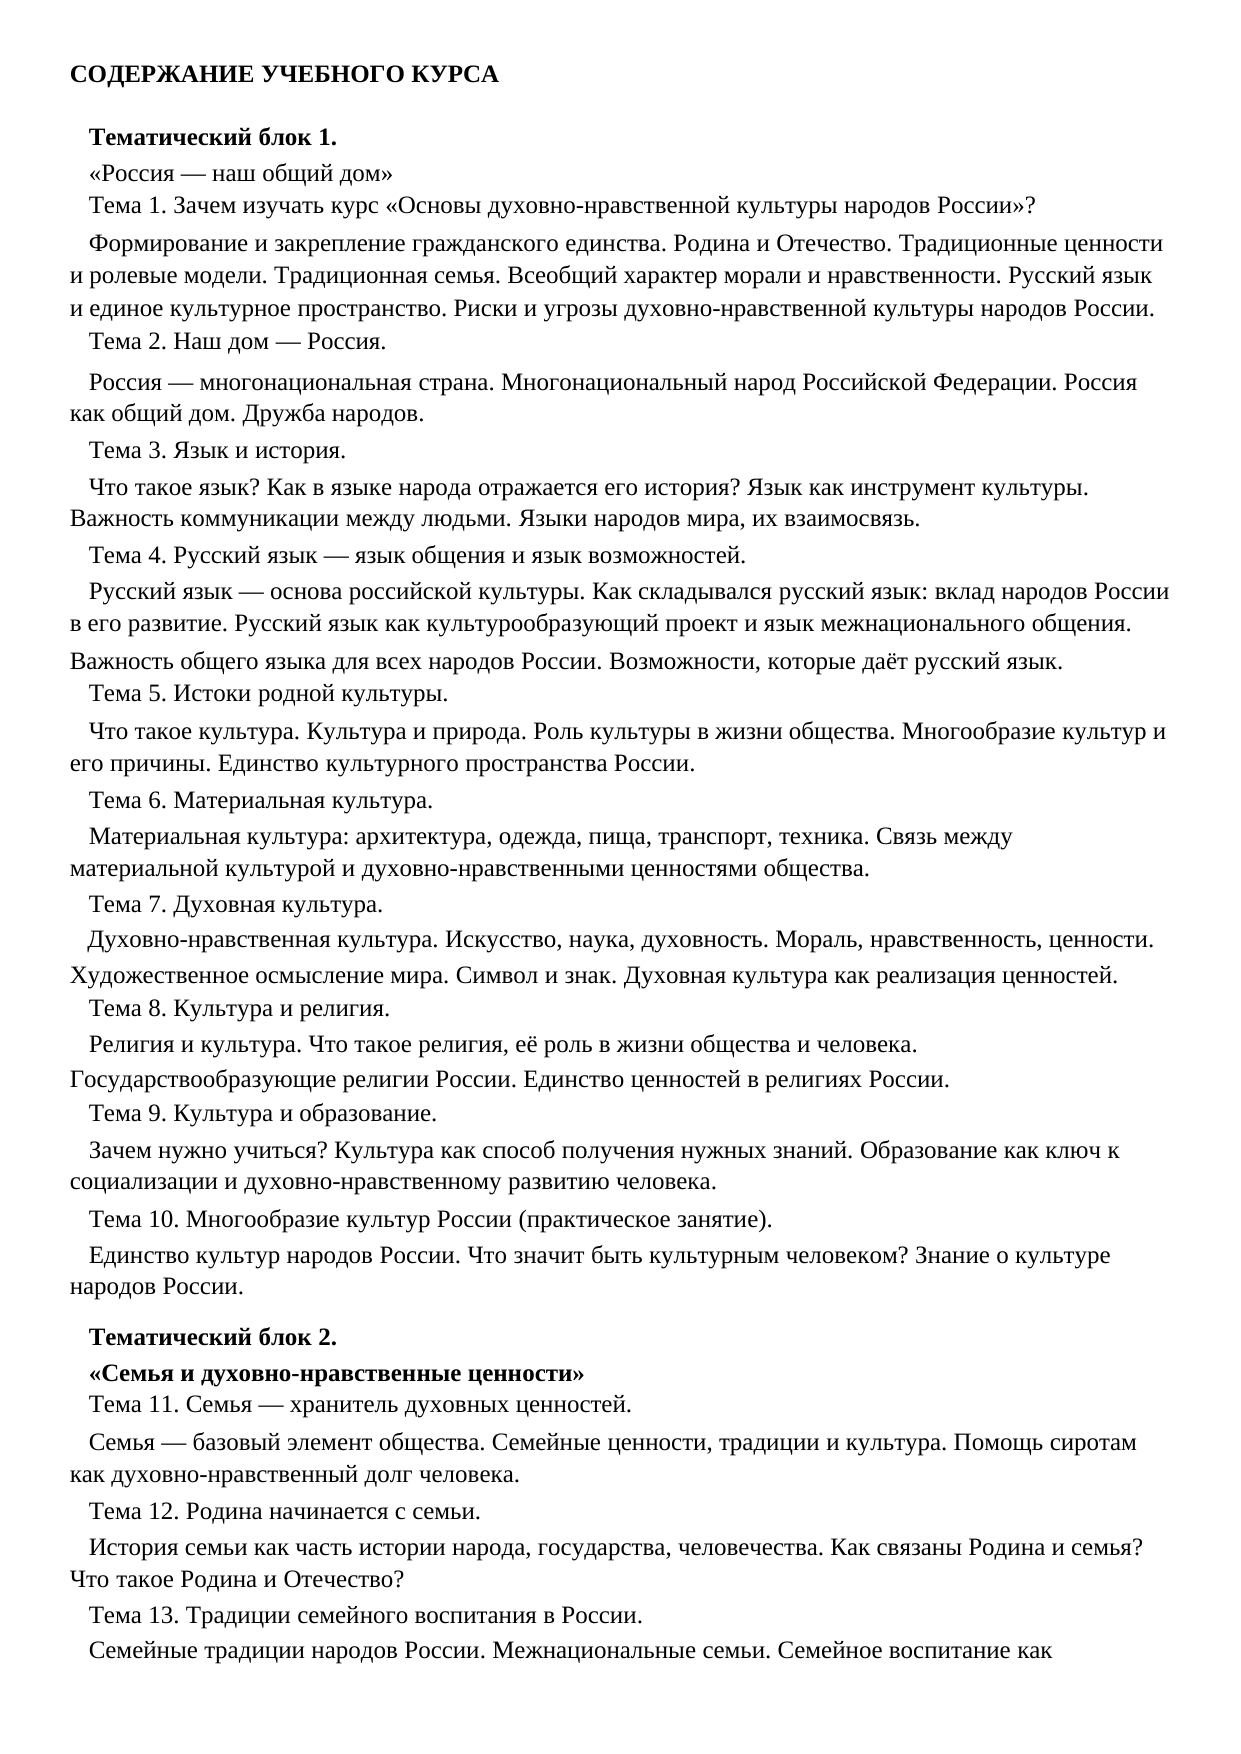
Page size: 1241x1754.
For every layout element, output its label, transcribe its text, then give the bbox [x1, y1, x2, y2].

text «Семья и духовно-нравственные ценности» [88, 1358, 1184, 1386]
text Тема 11. Семья — хранитель духовных ценностей. [88, 1389, 1184, 1417]
text Что такое язык? Как в языке народа отражается его история? Язык как инструмент культуры. Важность коммуникации между людьми. Языки народов мира, их взаимосвязь. [69, 472, 1184, 532]
text Тема 6. Материальная культура. [88, 785, 1184, 814]
text Единство культур народов России. Что значит быть культурным человеком? Знание о культуре народов России. [69, 1240, 1184, 1300]
text Тема 7. Духовная культура. [88, 889, 1184, 918]
subtitle Тематический блок 2. [88, 1322, 1184, 1350]
text Тема 10. Многообразие культур России (практическое занятие). [88, 1204, 1184, 1232]
subtitle СОДЕРЖАНИЕ УЧЕБНОГО КУРСА [69, 59, 1184, 87]
text Религия и культура. Что такое религия, её роль в жизни общества и человека. Государствообразующие религии России. Единство ценностей в религиях России. [69, 1029, 1147, 1093]
text Русский язык — основа российской культуры. Как складывался русский язык: вклад народов России в его развитие. Русский язык как культурообразующий проект и язык межнационального общения. [69, 576, 1171, 637]
text Зачем нужно учиться? Культура как способ получения нужных знаний. Образование как ключ к социализации и духовно-нравственному развитию человека. [69, 1135, 1184, 1195]
text Материальная культура: архитектура, одежда, пища, транспорт, техника. Связь между материальной культурой и духовно-нравственными ценностями общества. [69, 821, 1016, 882]
text Семейные традиции народов России. Межнациональные семьи. Семейное воспитание как [88, 1636, 1184, 1664]
text Тема 2. Наш дом — Россия. [88, 326, 1184, 355]
text Тема 1. Зачем изучать курс «Основы духовно-нравственной культуры народов России»? [88, 190, 1184, 218]
text Духовно-нравственная культура. Искусство, наука, духовность. Мораль, нравственность, ценности. Художественное осмысление мира. Символ и знак. Духовная культура как реализация ценностей. [69, 924, 1184, 989]
text Тема 13. Традиции семейного воспитания в России. [88, 1601, 1184, 1629]
text Тема 4. Русский язык — язык общения и язык возможностей. [88, 540, 1184, 569]
text История семьи как часть истории народа, государства, человечества. Как связаны Родина и семья? Что такое Родина и Отечество? [69, 1532, 1146, 1592]
text Тема 12. Родина начинается с семьи. [88, 1496, 1184, 1525]
text Семья — базовый элемент общества. Семейные ценности, традиции и культура. Помощь сиротам как духовно-нравственный долг человека. [69, 1427, 1147, 1487]
text «Россия — наш общий дом» [88, 158, 1184, 186]
text Тема 8. Культура и религия. [88, 996, 1184, 1021]
text Формирование и закрепление гражданского единства. Родина и Отечество. Традиционные ценности и ролевые модели. Традиционная семья. Всеобщий характер морали и нравственности. Русский язык и единое культурное пространство. Риски и угрозы духовно-нравственной культуры народов России. [69, 228, 1163, 322]
text Россия — многонациональная страна. Многонациональный народ Российской Федерации. Россия как общий дом. Дружба народов. [69, 367, 1147, 427]
text Тема 9. Культура и образование. [88, 1099, 1184, 1127]
text Тематический блок 1. [88, 122, 1184, 151]
text Что такое культура. Культура и природа. Роль культуры в жизни общества. Многообразие культур и его причины. Единство культурного пространства России. [69, 716, 1184, 777]
text Тема 3. Язык и история. [88, 436, 1184, 464]
text Важность общего языка для всех народов России. Возможности, которые даёт русский язык. Тема 5. Истоки родной культуры. [69, 646, 1111, 707]
